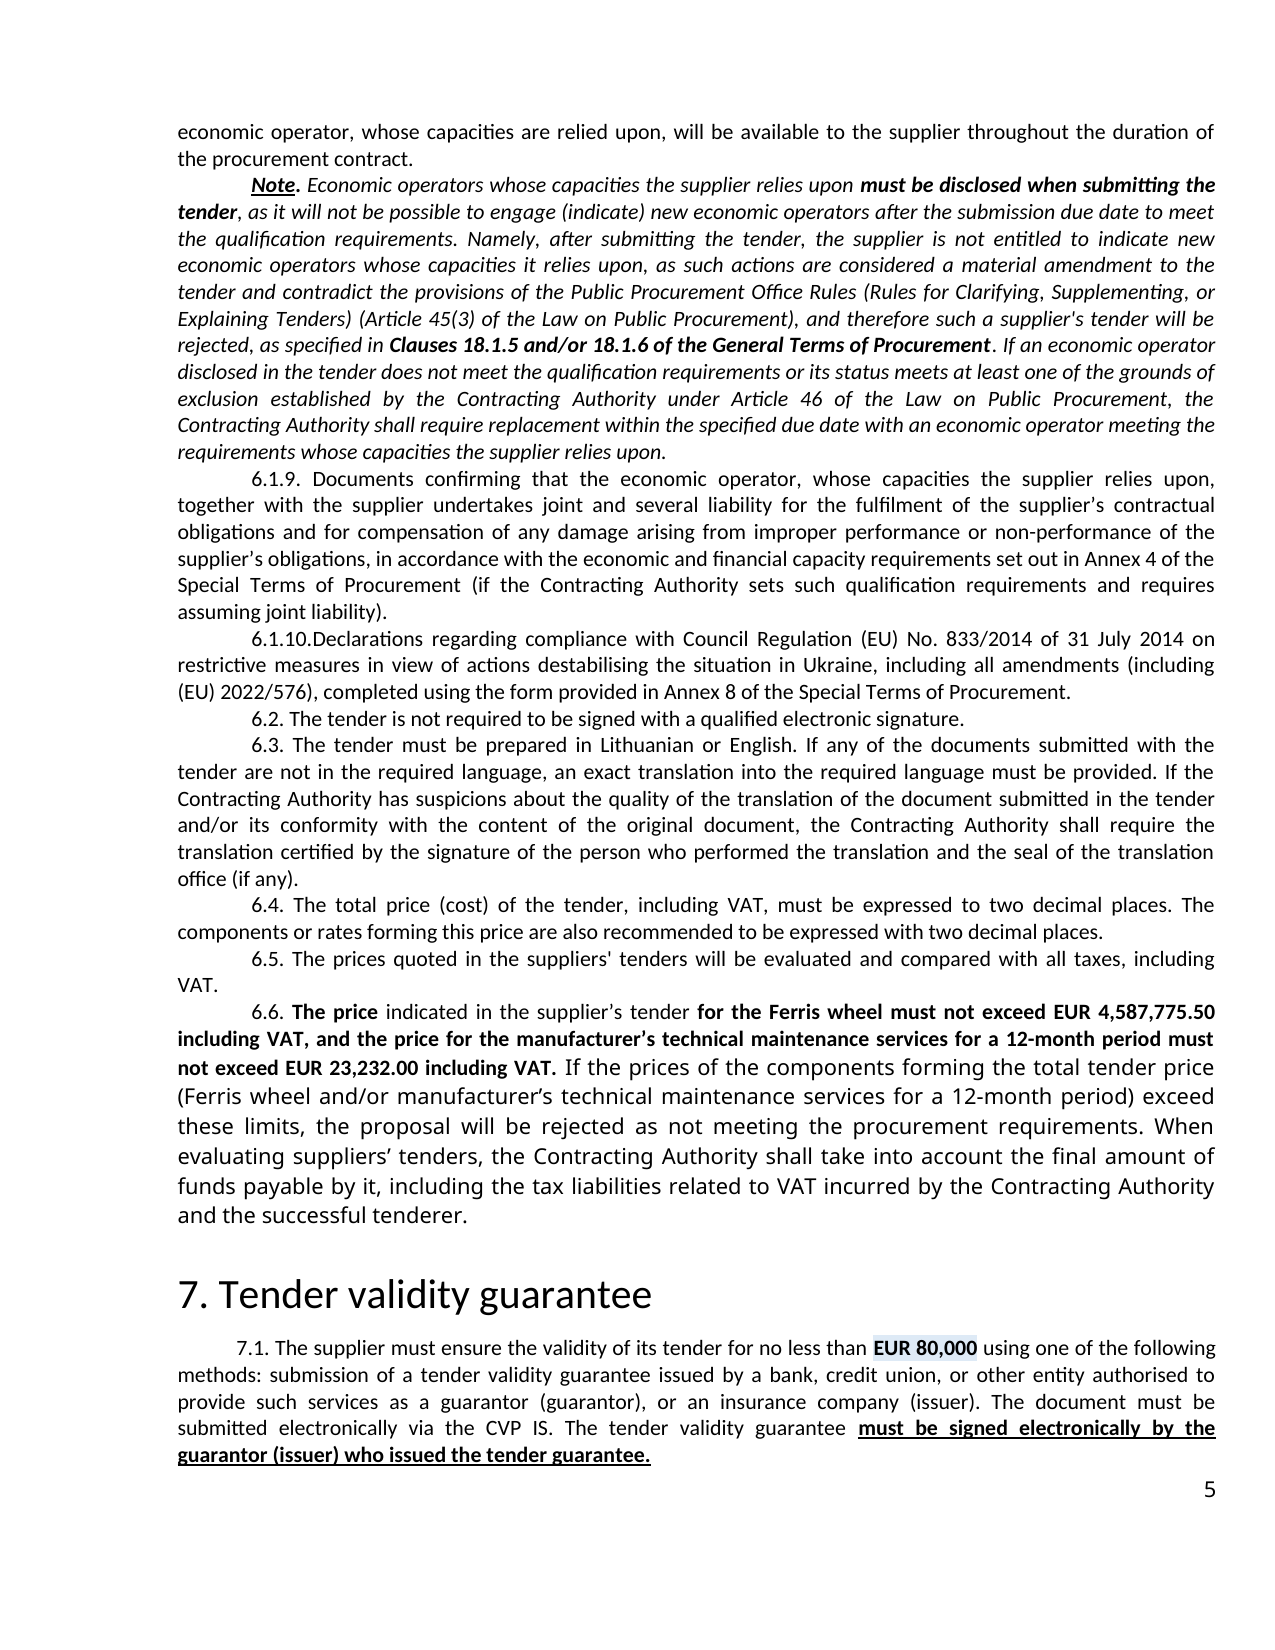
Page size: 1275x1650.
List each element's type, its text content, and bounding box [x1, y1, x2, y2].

text Note. Economic operators whose capacities the supplier relies upon must be disclosed when submitting the tender, as it will not be possible to engage (indicate) new economic operators after the submission due date to meet the qualification requirements. Namely, after submitting the tender, the supplier is not entitled to indicate new economic operators whose capacities it relies upon, as such actions are considered a material amendment to the tender and contradict the provisions of the Public Procurement Office Rules (Rules for Clarifying, Supplementing, or Explaining Tenders) (Article 45(3) of the Law on Public Procurement), and therefore such a supplier's tender will be rejected, as specified in Clauses 18.1.5 and/or 18.1.6 of the General Terms of Procurement. If an economic operator disclosed in the tender does not meet the qualification requirements or its status meets at least one of the grounds of exclusion established by the Contracting Authority under Article 46 of the Law on Public Procurement, the Contracting Authority shall require replacement within the specified due date with an economic operator meeting the requirements whose capacities the supplier relies upon. [177, 171, 1216, 465]
text 6.3. The tender must be prepared in Lithuanian or English. If any of the documents submitted with the tender are not in the required language, an exact translation into the required language must be provided. If the Contracting Authority has suspicions about the quality of the translation of the document submitted in the tender and/or its conformity with the content of the original document, the Contracting Authority shall require the translation certified by the signature of the person who performed the translation and the seal of the translation office (if any). [177, 731, 1216, 891]
list Documents confirming that the economic operator, whose capacities the supplier relies upon, together with the supplier undertakes joint and several liability for the fulfilment of the supplier’s contractual obligations and for compensation of any damage arising from improper performance or non-performance of the supplier’s obligations, in accordance with the economic and financial capacity requirements set out in Annex 4 of the Special Terms of Procurement (if the Contracting Authority sets such qualification requirements and requires assuming joint liability). [177, 465, 1216, 625]
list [177, 118, 1216, 171]
subtitle 7. Tender validity guarantee [177, 1268, 1216, 1318]
list 7.1. The supplier must ensure the validity of its tender for no less than EUR 80,000 using one of the following methods: submission of a tender validity guarantee issued by a bank, credit union, or other entity authorised to provide such services as a guarantor (guarantor), or an insurance company (issuer). The document must be submitted electronically via the CVP IS. The tender validity guarantee must be signed electronically by the guarantor (issuer) who issued the tender guarantee. [177, 1334, 1216, 1468]
text 6.2. The tender is not required to be signed with a qualified electronic signature. [177, 705, 1216, 731]
text 6.6. The price indicated in the supplier’s tender for the Ferris wheel must not exceed EUR 4,587,775.50 including VAT, and the price for the manufacturer’s technical maintenance services for a 12-month period must not exceed EUR 23,232.00 including VAT. If the prices of the components forming the total tender price (Ferris wheel and/or manufacturer’s technical maintenance services for a 12-month period) exceed these limits, the proposal will be rejected as not meeting the procurement requirements. When evaluating suppliers’ tenders, the Contracting Authority shall take into account the final amount of funds payable by it, including the tax liabilities related to VAT incurred by the Contracting Authority and the successful tenderer. [177, 998, 1216, 1230]
text 6.5. The prices quoted in the suppliers' tenders will be evaluated and compared with all taxes, including VAT. [177, 945, 1216, 998]
list Declarations regarding compliance with Council Regulation (EU) No. 833/2014 of 31 July 2014 on restrictive measures in view of actions destabilising the situation in Ukraine, including all amendments (including (EU) 2022/576), completed using the form provided in Annex 8 of the Special Terms of Procurement. [177, 625, 1216, 705]
text 6.4. The total price (cost) of the tender, including VAT, must be expressed to two decimal places. The components or rates forming this price are also recommended to be expressed with two decimal places. [177, 891, 1216, 945]
